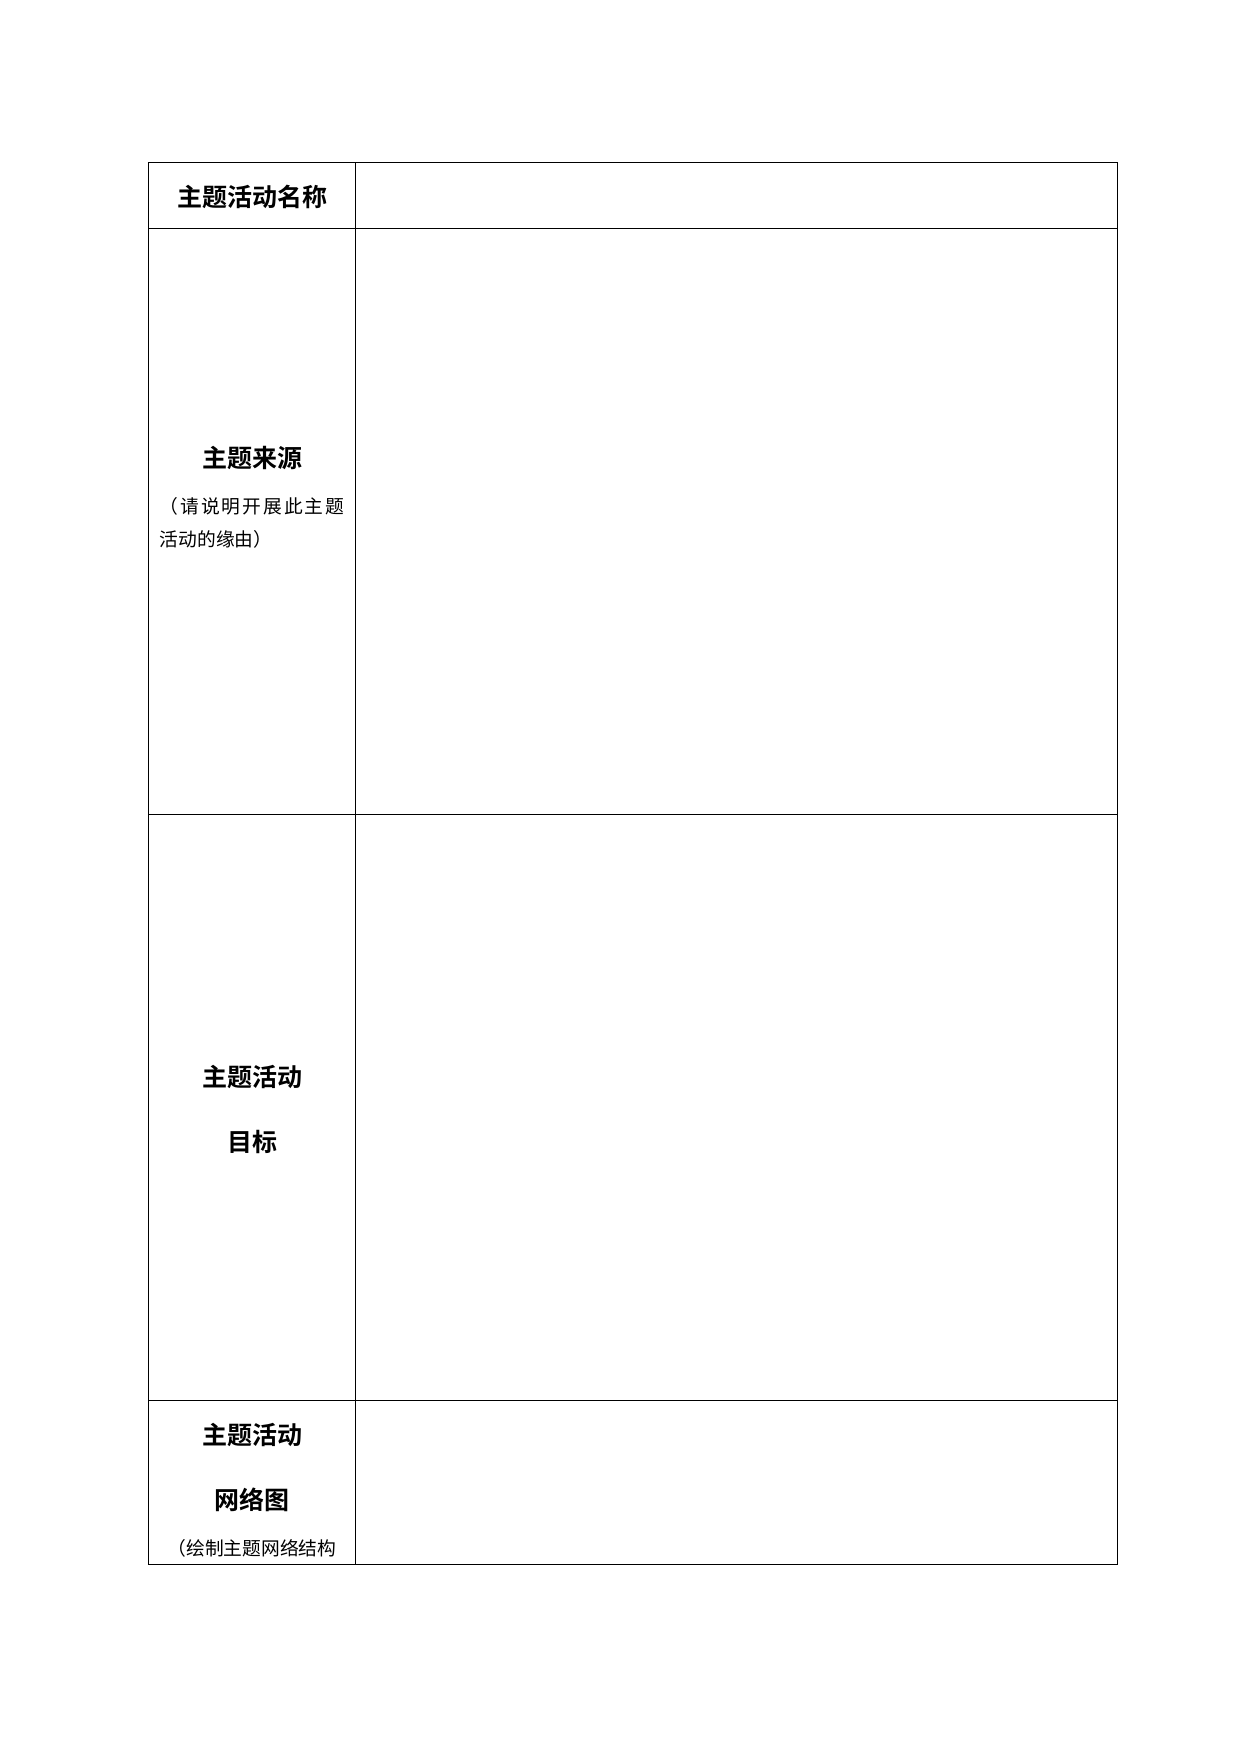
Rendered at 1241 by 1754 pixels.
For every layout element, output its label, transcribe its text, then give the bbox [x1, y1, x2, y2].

table_cell [356, 229, 1117, 814]
table_cell 主题来源 （请说明开展此主题活动的缘由） [149, 229, 355, 814]
table_cell [356, 815, 1117, 1400]
table_header [356, 163, 1117, 228]
table_cell 主题活动 目标 [149, 815, 355, 1400]
table_cell [356, 1401, 1117, 1564]
table_header 主题活动名称 [149, 163, 355, 228]
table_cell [149, 1401, 355, 1564]
